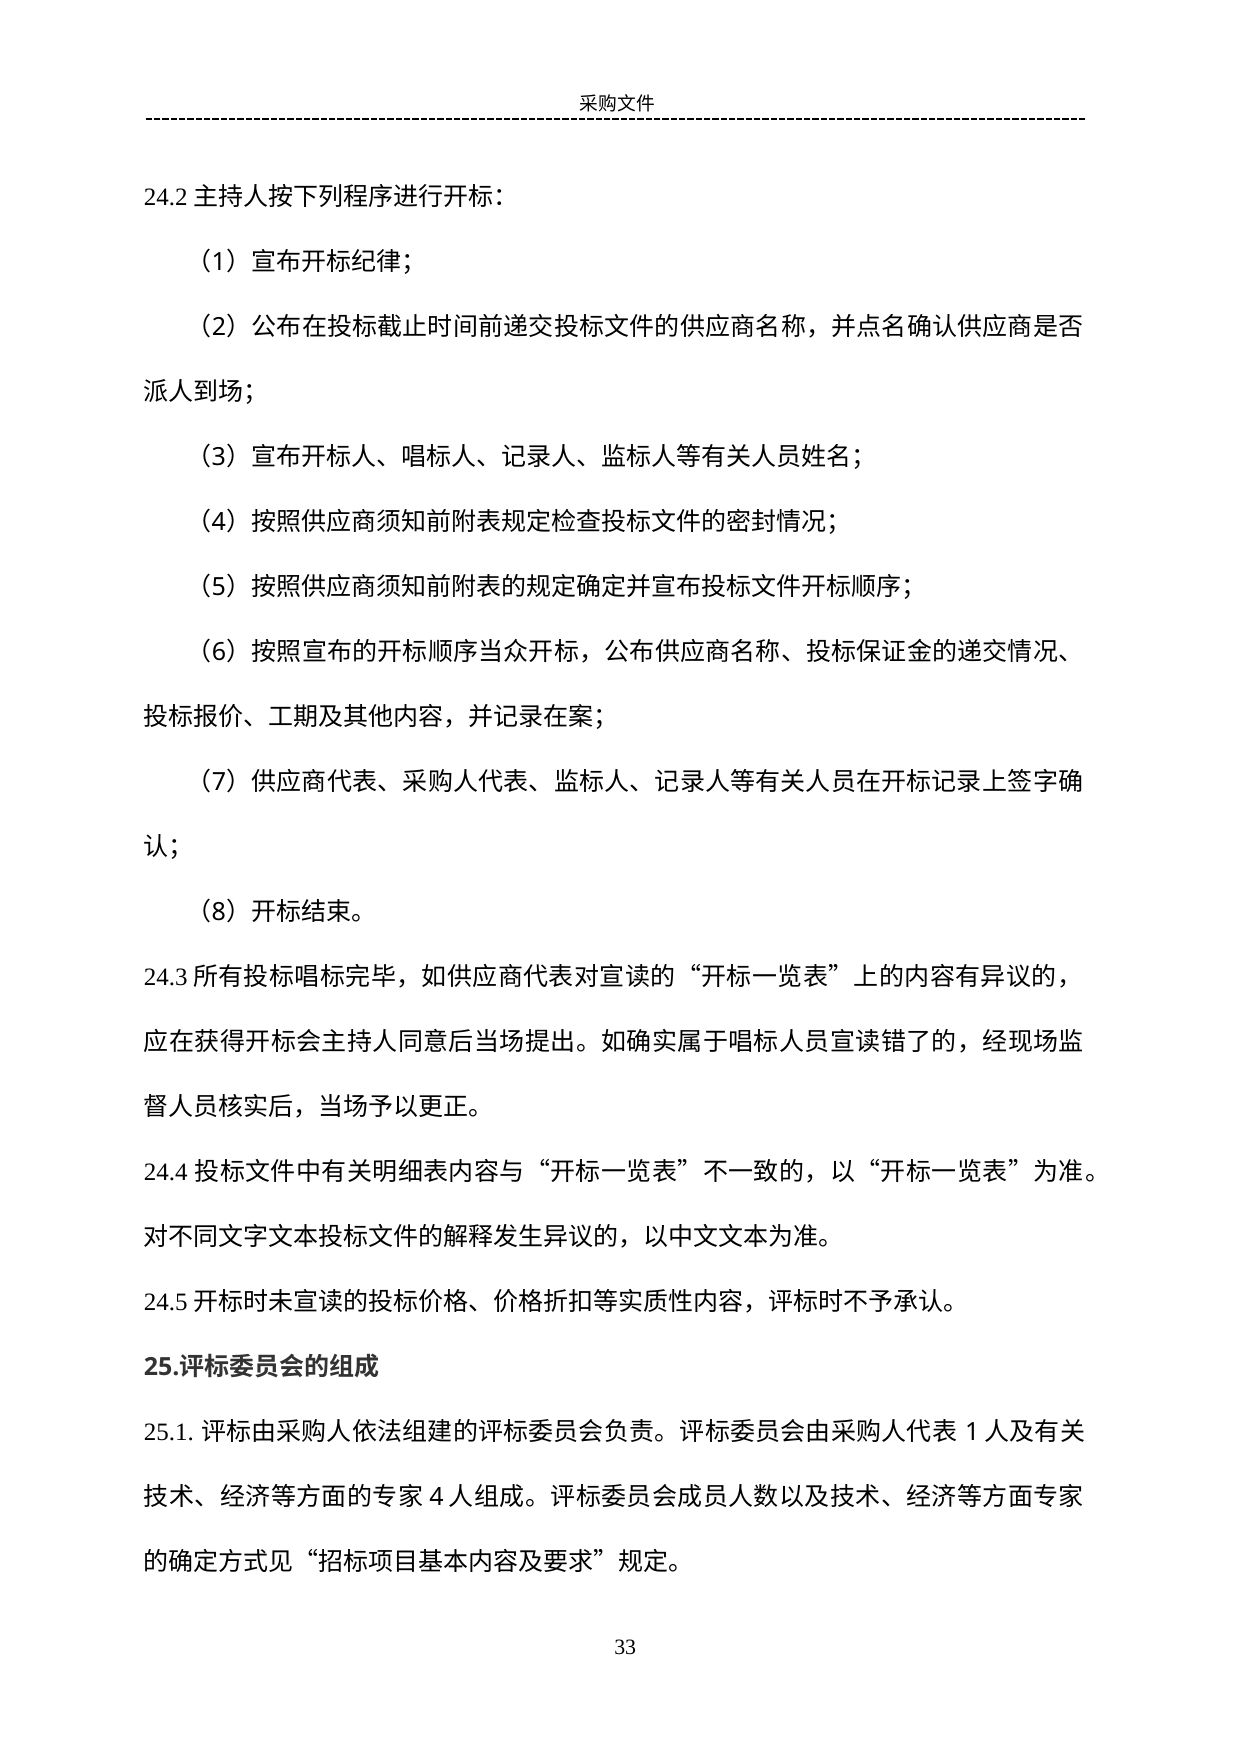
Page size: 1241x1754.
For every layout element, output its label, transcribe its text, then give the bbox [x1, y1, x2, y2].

text （7）供应商代表、采购人代表、监标人、记录人等有关人员在开标记录上签字确认； [144, 747, 1085, 877]
text 24.3所有投标唱标完毕，如供应商代表对宣读的“开标一览表”上的内容有异议的，应在获得开标会主持人同意后当场提出。如确实属于唱标人员宣读错了的，经现场监督人员核实后，当场予以更正。 [144, 942, 1085, 1137]
text （3）宣布开标人、唱标人、记录人、监标人等有关人员姓名； [144, 422, 1085, 487]
text （1）宣布开标纪律； [144, 227, 1085, 292]
text （8）开标结束。 [144, 877, 1085, 942]
text 25.评标委员会的组成 [144, 1332, 1085, 1397]
text 24.2 主持人按下列程序进行开标： [144, 162, 1085, 227]
text 24.4 投标文件中有关明细表内容与“开标一览表”不一致的，以“开标一览表”为准。对不同文字文本投标文件的解释发生异议的，以中文文本为准。 [144, 1137, 1085, 1267]
text （2）公布在投标截止时间前递交投标文件的供应商名称，并点名确认供应商是否派人到场； [144, 292, 1085, 422]
text 24.5 开标时未宣读的投标价格、价格折扣等实质性内容，评标时不予承认。 [144, 1267, 1085, 1332]
text （5）按照供应商须知前附表的规定确定并宣布投标文件开标顺序； [144, 552, 1085, 617]
text （4）按照供应商须知前附表规定检查投标文件的密封情况； [144, 487, 1085, 552]
text 25.1. 评标由采购人依法组建的评标委员会负责。评标委员会由采购人代表1人及有关技术、经济等方面的专家4人组成。评标委员会成员人数以及技术、经济等方面专家的确定方式见“招标项目基本内容及要求”规定。 [144, 1397, 1085, 1592]
text （6）按照宣布的开标顺序当众开标，公布供应商名称、投标保证金的递交情况、投标报价、工期及其他内容，并记录在案； [144, 617, 1085, 747]
